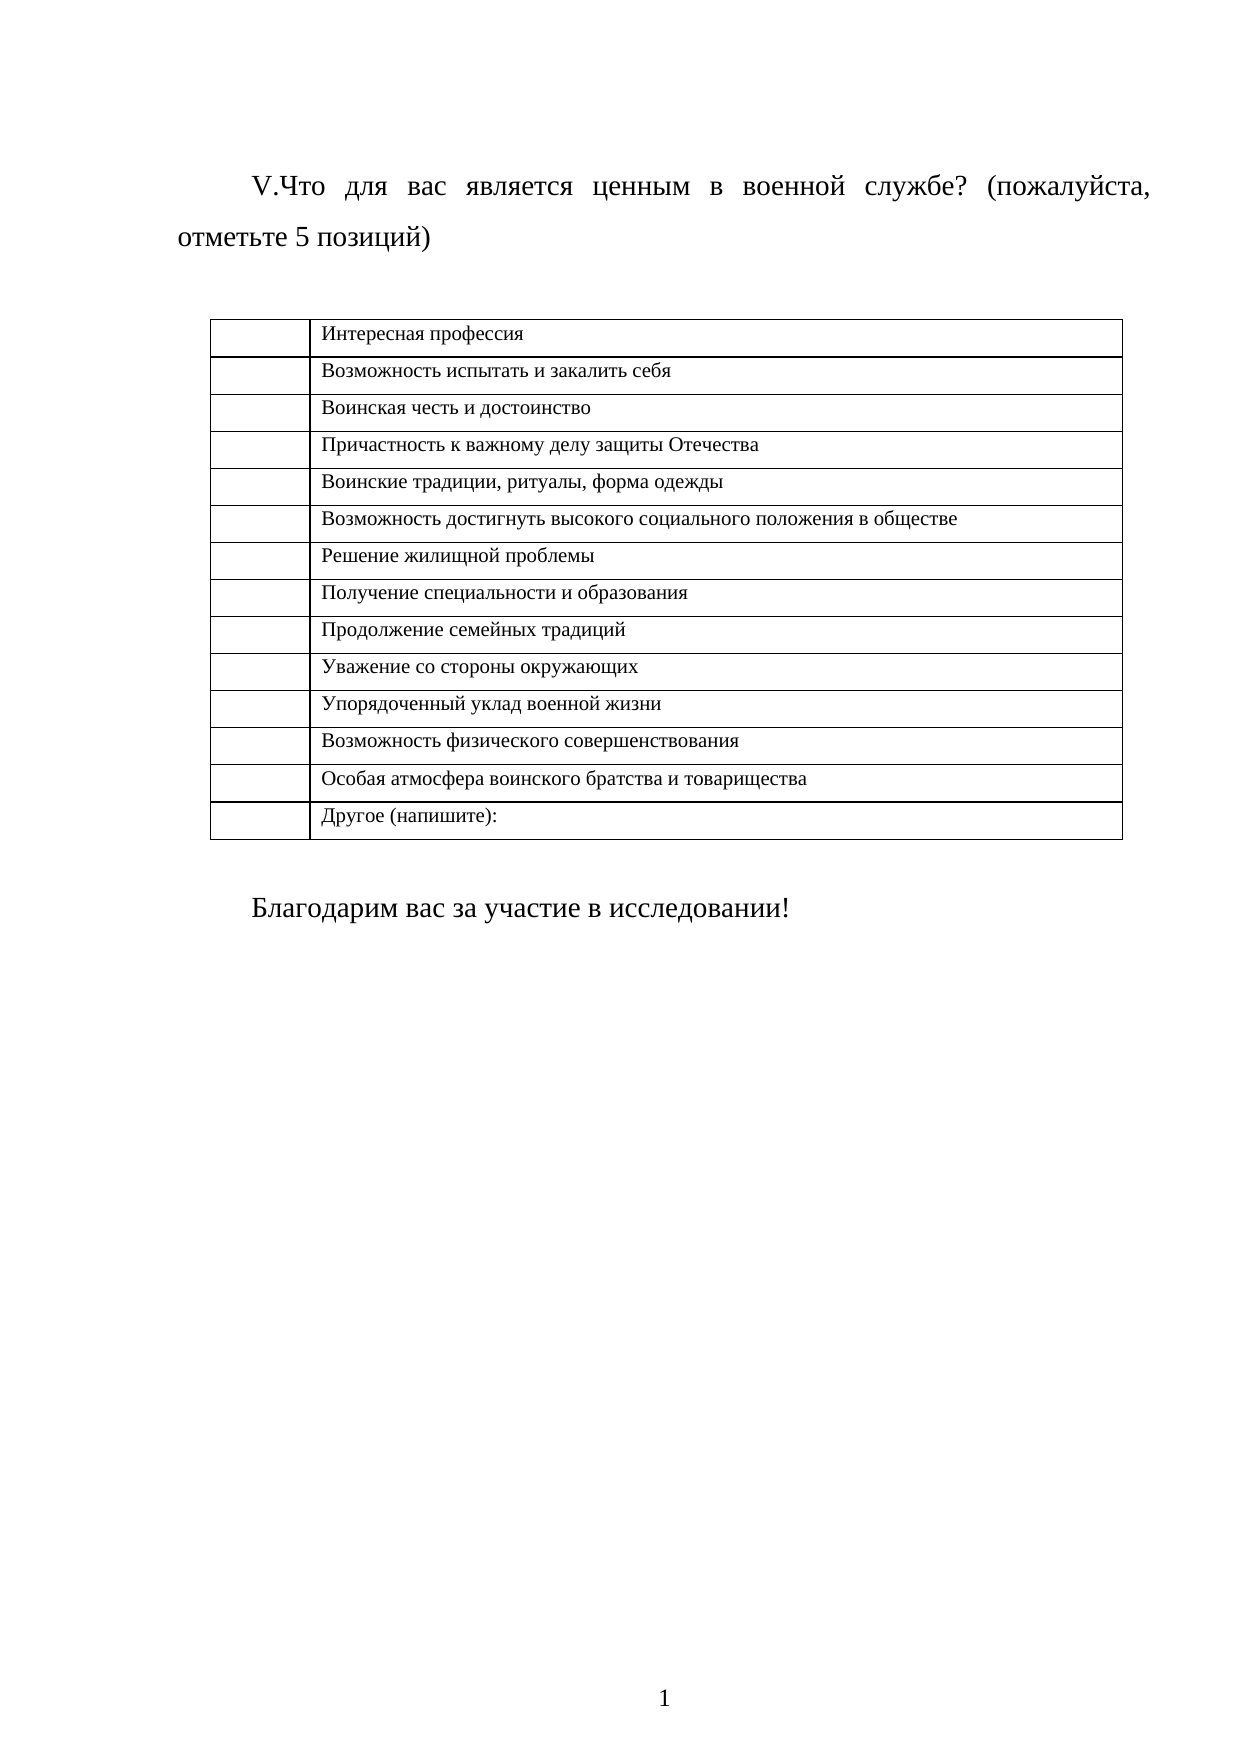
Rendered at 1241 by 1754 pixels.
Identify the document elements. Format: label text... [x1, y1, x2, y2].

table_header [211, 320, 309, 356]
table_cell Упорядоченный уклад военной жизни [311, 691, 1122, 727]
table_cell Решение жилищной проблемы [311, 543, 1122, 579]
table_cell Уважение со стороны окружающих [311, 654, 1122, 690]
table_cell [211, 803, 309, 838]
table_cell [211, 765, 309, 801]
table_cell Причастность к важному делу защиты Отечества [311, 432, 1122, 468]
table_cell Особая атмосфера воинского братства и товарищества [311, 765, 1122, 801]
table_cell Возможность физического совершенствования [311, 728, 1122, 764]
table_cell [211, 395, 309, 431]
text Благодарим вас за участие в исследовании! [177, 890, 1152, 923]
table_cell Воинские традиции, ритуалы, форма одежды [311, 469, 1122, 505]
table_cell [211, 543, 309, 579]
table_cell Продолжение семейных традиций [311, 617, 1122, 653]
table_cell Другое (напишите): [311, 803, 1122, 838]
table_cell Получение специальности и образования [311, 580, 1122, 616]
table_cell [211, 580, 309, 616]
table_header Интересная профессия [311, 320, 1122, 356]
table_cell [211, 617, 309, 653]
table_cell [211, 469, 309, 505]
table_cell [211, 691, 309, 727]
table_cell [211, 506, 309, 542]
table_cell Возможность испытать и закалить себя [311, 358, 1122, 393]
table_cell [211, 432, 309, 468]
text V.Что для вас является ценным в военной службе? (пожалуйста, отметьте 5 позиций) [177, 168, 1152, 252]
table_cell Возможность достигнуть высокого социального положения в обществе [311, 506, 1122, 542]
table_cell [211, 654, 309, 690]
table_cell [211, 728, 309, 764]
table_cell Воинская честь и достоинство [311, 395, 1122, 431]
table_cell [211, 358, 309, 393]
